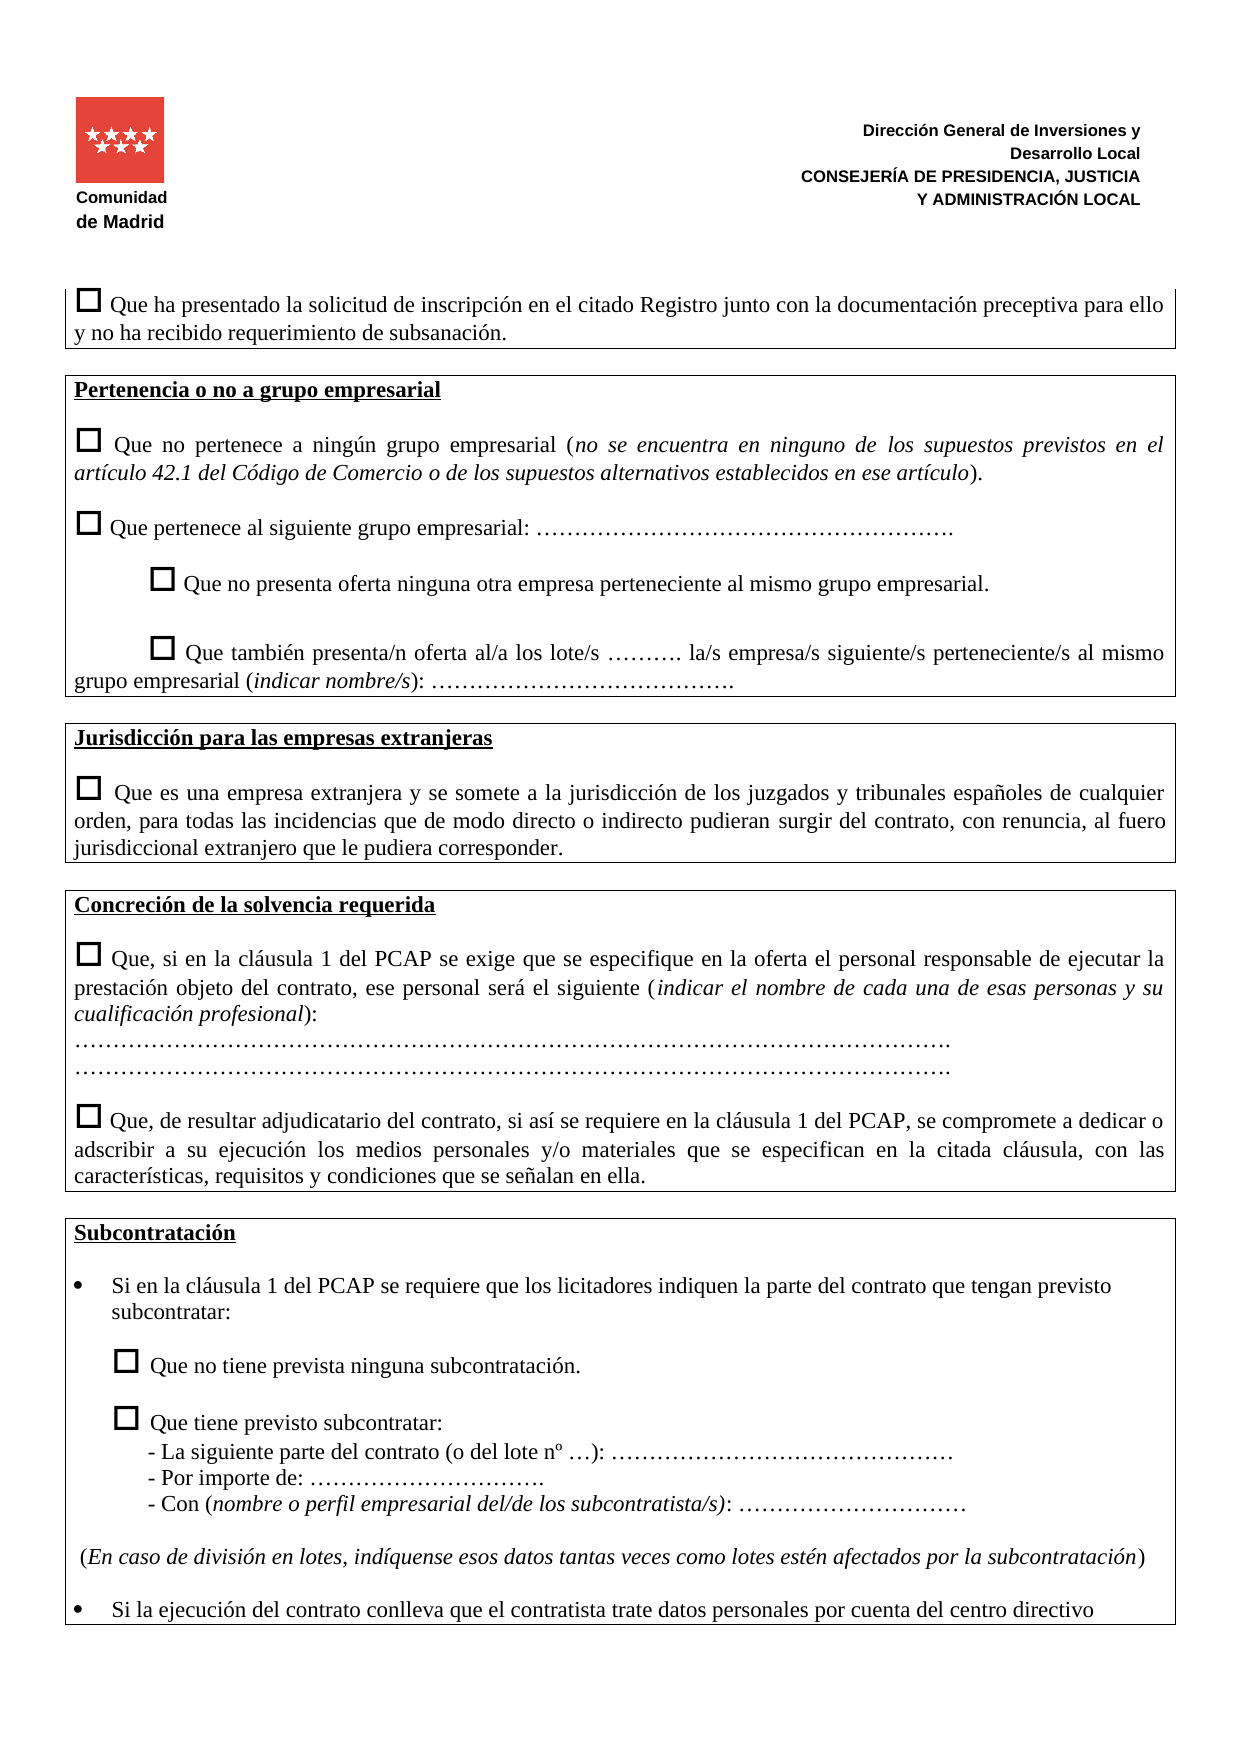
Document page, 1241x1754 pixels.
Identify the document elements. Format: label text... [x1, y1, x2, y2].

text …………………………………………………………………………………………………….……………………………………………………………………………………………………. [74, 1026, 1166, 1079]
text Que, si en la cláusula 1 del PCAP se exige que se especifique en la oferta el personal responsable de ejecutar la prestación objeto del contrato, ese personal será el siguiente (indicar el nombre de cada una de esas personas y su cualificación profesional): [74, 943, 1166, 1026]
text Que es una empresa extranjera y se somete a la jurisdicción de los juzgados y tribunales españoles de cualquier orden, para todas las incidencias que de modo directo o indirecto pudieran surgir del contrato, con renuncia, al fuero jurisdiccional extranjero que le pudiera corresponder. [66, 776, 1175, 862]
list Si en la cláusula 1 del PCAP se requiere que los licitadores indiquen la parte del contrato que tengan previsto subcontratar: [74, 1272, 1166, 1324]
text - Con (nombre o perfil empresarial del/de los subcontratista/s): ………………………… [74, 1490, 1166, 1517]
text Concreción de la solvencia requerida [66, 891, 1175, 917]
text Que, de resultar adjudicatario del contrato, si así se requiere en la cláusula 1 del PCAP, se compromete a dedicar o adscribir a su ejecución los medios personales y/o materiales que se especifican en la citada cláusula, con las características, requisitos y condiciones que se señalan en ella. [66, 1104, 1175, 1191]
text Que no presenta oferta ninguna otra empresa perteneciente al mismo grupo empresarial. [74, 568, 1166, 599]
text Subcontratación [66, 1219, 1175, 1245]
text Jurisdicción para las empresas extranjeras [66, 724, 1175, 751]
text Que pertenece al siguiente grupo empresarial: ………………………………………………. [74, 512, 1166, 542]
text Que no tiene prevista ninguna subcontratación. [74, 1351, 1166, 1381]
text - La siguiente parte del contrato (o del lote nº …): ……………………………………… [74, 1438, 1166, 1464]
text (En caso de división en lotes, indíquense esos datos tantas veces como lotes estén afectados por la subcontratación) [74, 1543, 1166, 1569]
text - Por importe de: …………………………. [74, 1464, 1166, 1490]
text Que ha presentado la solicitud de inscripción en el citado Registro junto con la documentación preceptiva para ello y no ha recibido requerimiento de subsanación. [66, 289, 1175, 348]
text Que tiene previsto subcontratar: [74, 1407, 1166, 1438]
text Que también presenta/n oferta al/a los lote/s ………. la/s empresa/s siguiente/s perteneciente/s al mismo grupo empresarial (indicar nombre/s): …………………………………. [66, 636, 1175, 696]
text Pertenencia o no a grupo empresarial [66, 376, 1175, 402]
text Que no pertenece a ningún grupo empresarial (no se encuentra en ninguno de los supuestos previstos en el artículo 42.1 del Código de Comercio o de los supuestos alternativos establecidos en ese artículo). [74, 429, 1166, 486]
